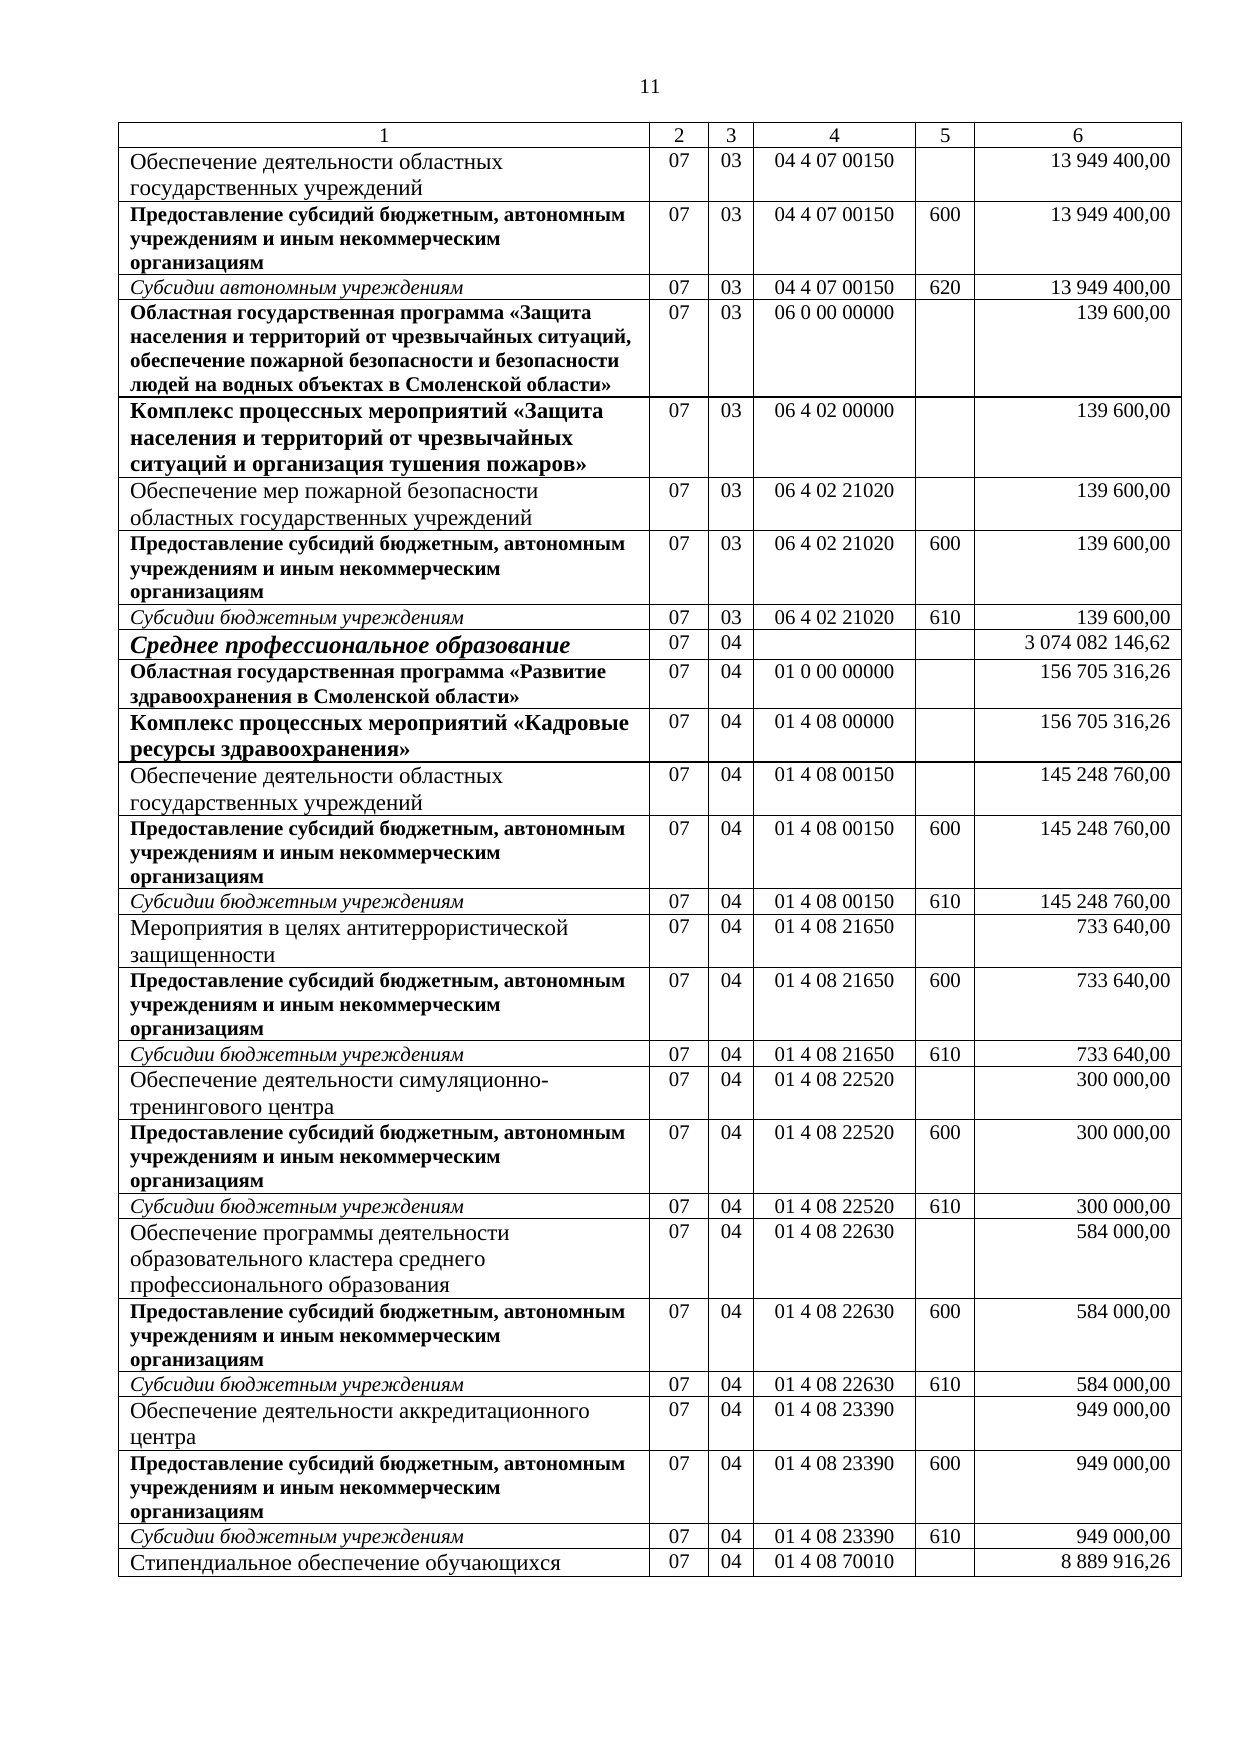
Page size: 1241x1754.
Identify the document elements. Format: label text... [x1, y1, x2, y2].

table_cell 04 [709, 1120, 753, 1192]
table_cell 01 4 08 22630 [754, 1372, 915, 1396]
table_cell 01 4 08 21650 [754, 968, 915, 1040]
table_header 4 [754, 123, 915, 147]
table_cell 145 248 760,00 [975, 816, 1181, 888]
table_cell 01 4 08 22630 [754, 1299, 915, 1371]
table_cell 04 [709, 763, 753, 815]
table_header 5 [916, 123, 974, 147]
table_cell Субсидии бюджетным учреждениям [119, 1524, 649, 1548]
table_cell [754, 630, 915, 658]
table_cell [916, 398, 974, 477]
table_cell 07 [650, 605, 708, 629]
table_cell 584 000,00 [975, 1299, 1181, 1371]
table_cell 13 949 400,00 [975, 148, 1181, 201]
table_cell 01 4 08 23390 [754, 1524, 915, 1548]
table_cell 139 600,00 [975, 605, 1181, 629]
table_cell 01 4 08 00000 [754, 709, 915, 761]
table_cell 07 [650, 148, 708, 201]
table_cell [119, 1451, 649, 1523]
table_cell 07 [650, 1194, 708, 1218]
table_cell 07 [650, 1524, 708, 1548]
table_cell 584 000,00 [975, 1219, 1181, 1298]
table_cell [916, 660, 974, 708]
table_cell 01 4 08 21650 [754, 1041, 915, 1066]
table_cell Субсидии бюджетным учреждениям [119, 1194, 649, 1218]
table_cell 07 [650, 1397, 708, 1450]
table_cell 04 4 07 00150 [754, 275, 915, 299]
table_cell 156 705 316,26 [975, 660, 1181, 708]
table_cell 300 000,00 [975, 1067, 1181, 1119]
table_cell 01 4 08 22630 [754, 1219, 915, 1298]
table_cell [916, 1067, 974, 1119]
table_header 3 [709, 123, 753, 147]
table_cell [916, 915, 974, 967]
table_cell 07 [650, 630, 708, 658]
table_cell 610 [916, 1194, 974, 1218]
table_cell 600 [916, 531, 974, 603]
table_cell 584 000,00 [975, 1372, 1181, 1396]
table_cell 01 0 00 00000 [754, 660, 915, 708]
table_cell Обеспечение деятельности областных государственных учреждений [119, 148, 649, 201]
table_header 2 [650, 123, 708, 147]
table_cell 01 4 08 23390 [754, 1397, 915, 1450]
table_cell 620 [916, 275, 974, 299]
table_cell 300 000,00 [975, 1120, 1181, 1192]
table_cell 07 [650, 709, 708, 761]
table_cell [916, 1549, 974, 1576]
table_cell 600 [916, 1451, 974, 1523]
table_cell 139 600,00 [975, 398, 1181, 477]
table_cell 07 [650, 398, 708, 477]
table_cell 3 074 082 146,62 [975, 630, 1181, 658]
table_cell 06 0 00 00000 [754, 300, 915, 396]
table_cell 01 4 08 22520 [754, 1120, 915, 1192]
table_cell 04 [709, 816, 753, 888]
table_header 1 [119, 123, 649, 147]
table_cell 07 [650, 816, 708, 888]
table_cell [916, 148, 974, 201]
table_cell 03 [709, 202, 753, 274]
table_cell 145 248 760,00 [975, 889, 1181, 913]
table_cell 04 [709, 630, 753, 658]
table_cell 13 949 400,00 [975, 275, 1181, 299]
table_cell 03 [709, 478, 753, 530]
table_cell 04 4 07 00150 [754, 202, 915, 274]
table_cell 07 [650, 300, 708, 396]
table_cell [916, 763, 974, 815]
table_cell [119, 202, 649, 274]
table_cell 03 [709, 398, 753, 477]
table_cell 07 [650, 763, 708, 815]
table_cell Комплекс процессных мероприятий «Кадровые ресурсы здравоохранения» [119, 709, 649, 761]
table_cell [916, 1397, 974, 1450]
table_cell 03 [709, 275, 753, 299]
table_cell Обеспечение мер пожарной безопасности областных государственных учреждений [119, 478, 649, 530]
table_cell Предоставление субсидий бюджетным, автономным учреждениям и иным некоммерческим организациям [119, 968, 649, 1040]
table_cell Областная государственная программа «Развитие здравоохранения в Смоленской области» [119, 660, 649, 708]
table_cell 01 4 08 00150 [754, 816, 915, 888]
table_cell 01 4 08 22520 [754, 1194, 915, 1218]
table_cell 03 [709, 605, 753, 629]
table_cell 949 000,00 [975, 1397, 1181, 1450]
table_cell Стипендиальное обеспечение обучающихся [119, 1549, 649, 1576]
table_cell Среднее профессиональное образование [119, 630, 649, 658]
table_cell 01 4 08 00150 [754, 889, 915, 913]
table_cell 600 [916, 202, 974, 274]
table_cell Предоставление субсидий бюджетным, автономным учреждениям и иным некоммерческим организациям [119, 1299, 649, 1371]
table_cell 600 [916, 968, 974, 1040]
table_cell 949 000,00 [975, 1451, 1181, 1523]
table_cell 07 [650, 1067, 708, 1119]
table_cell Обеспечение программы деятельности образовательного кластера среднего профессионального образования [119, 1219, 649, 1298]
table_cell 139 600,00 [975, 531, 1181, 603]
table_cell [916, 478, 974, 530]
table_cell 610 [916, 1524, 974, 1548]
table_cell 04 [709, 709, 753, 761]
table_cell 13 949 400,00 [975, 202, 1181, 274]
table_cell 04 [709, 1549, 753, 1576]
table_cell 610 [916, 1041, 974, 1066]
table_cell 07 [650, 915, 708, 967]
table_cell 610 [916, 1372, 974, 1396]
table_cell 04 [709, 1194, 753, 1218]
table_cell Предоставление субсидий бюджетным, автономным учреждениям и иным некоммерческим организациям [119, 1120, 649, 1192]
table_cell Комплекс процессных мероприятий «Защита населения и территорий от чрезвычайных ситуаций и организация тушения пожаров» [119, 398, 649, 477]
table_cell Субсидии бюджетным учреждениям [119, 1041, 649, 1066]
table_cell [916, 709, 974, 761]
table_cell 01 4 08 70010 [754, 1549, 915, 1576]
table_cell 07 [650, 478, 708, 530]
table_cell 01 4 08 23390 [754, 1451, 915, 1523]
table_cell Обеспечение деятельности областных государственных учреждений [119, 763, 649, 815]
table_cell Предоставление субсидий бюджетным, автономным учреждениям и иным некоммерческим организациям [119, 816, 649, 888]
table_cell 04 [709, 1219, 753, 1298]
table_cell 07 [650, 1041, 708, 1066]
table_cell 04 [709, 1524, 753, 1548]
table_cell 07 [650, 1299, 708, 1371]
table_cell 07 [650, 275, 708, 299]
table_cell 03 [709, 300, 753, 396]
table_cell Предоставление субсидий бюджетным, автономным учреждениям и иным некоммерческим организациям [119, 531, 649, 603]
table_cell 07 [650, 1451, 708, 1523]
table_cell 07 [650, 202, 708, 274]
table_cell 03 [709, 148, 753, 201]
table_cell 04 [709, 889, 753, 913]
table_cell 04 [709, 1299, 753, 1371]
table_cell 610 [916, 889, 974, 913]
table_cell 04 [709, 1372, 753, 1396]
table_cell 06 4 02 00000 [754, 398, 915, 477]
table_cell 733 640,00 [975, 915, 1181, 967]
table_cell 07 [650, 660, 708, 708]
table_cell 07 [650, 889, 708, 913]
table_cell 01 4 08 21650 [754, 915, 915, 967]
table_cell Субсидии бюджетным учреждениям [119, 1372, 649, 1396]
table_cell 300 000,00 [975, 1194, 1181, 1218]
table_cell 156 705 316,26 [975, 709, 1181, 761]
table_cell 04 [709, 1451, 753, 1523]
table_cell [916, 630, 974, 658]
table_cell Мероприятия в целях антитеррористической защищенности [119, 915, 649, 967]
table_cell 07 [650, 1120, 708, 1192]
table_cell Субсидии бюджетным учреждениям [119, 605, 649, 629]
table_cell 07 [650, 1549, 708, 1576]
table_cell 04 [709, 915, 753, 967]
table_cell 139 600,00 [975, 300, 1181, 396]
table_cell 06 4 02 21020 [754, 478, 915, 530]
table_cell 04 4 07 00150 [754, 148, 915, 201]
table_cell 600 [916, 816, 974, 888]
table_cell Обеспечение деятельности симуляционно-тренингового центра [119, 1067, 649, 1119]
table_cell 8 889 916,26 [975, 1549, 1181, 1576]
table_cell 07 [650, 1219, 708, 1298]
table_cell 733 640,00 [975, 968, 1181, 1040]
table_cell Субсидии автономным учреждениям [119, 275, 649, 299]
table_cell 07 [650, 968, 708, 1040]
table_cell [916, 300, 974, 396]
table_cell 600 [916, 1120, 974, 1192]
table_cell 06 4 02 21020 [754, 531, 915, 603]
table_cell 04 [709, 660, 753, 708]
table_cell 949 000,00 [975, 1524, 1181, 1548]
table_cell Областная государственная программа «Защита населения и территорий от чрезвычайных ситуаций, обеспечение пожарной безопасности и безопасности людей на водных объектах в Смоленской области» [119, 300, 649, 396]
table_cell Обеспечение деятельности аккредитационного центра [119, 1397, 649, 1450]
table_cell 01 4 08 22520 [754, 1067, 915, 1119]
table_cell 04 [709, 1067, 753, 1119]
table_cell 07 [650, 531, 708, 603]
table_cell 06 4 02 21020 [754, 605, 915, 629]
table_cell 07 [650, 1372, 708, 1396]
table_header 6 [975, 123, 1181, 147]
table_cell 04 [709, 968, 753, 1040]
table_cell 01 4 08 00150 [754, 763, 915, 815]
table_cell 139 600,00 [975, 478, 1181, 530]
table_cell 04 [709, 1041, 753, 1066]
table_cell 04 [709, 1397, 753, 1450]
table_cell 03 [709, 531, 753, 603]
table_cell 610 [916, 605, 974, 629]
table_cell 733 640,00 [975, 1041, 1181, 1066]
table_cell 600 [916, 1299, 974, 1371]
table_cell Субсидии бюджетным учреждениям [119, 889, 649, 913]
table_cell [916, 1219, 974, 1298]
table_cell 145 248 760,00 [975, 763, 1181, 815]
